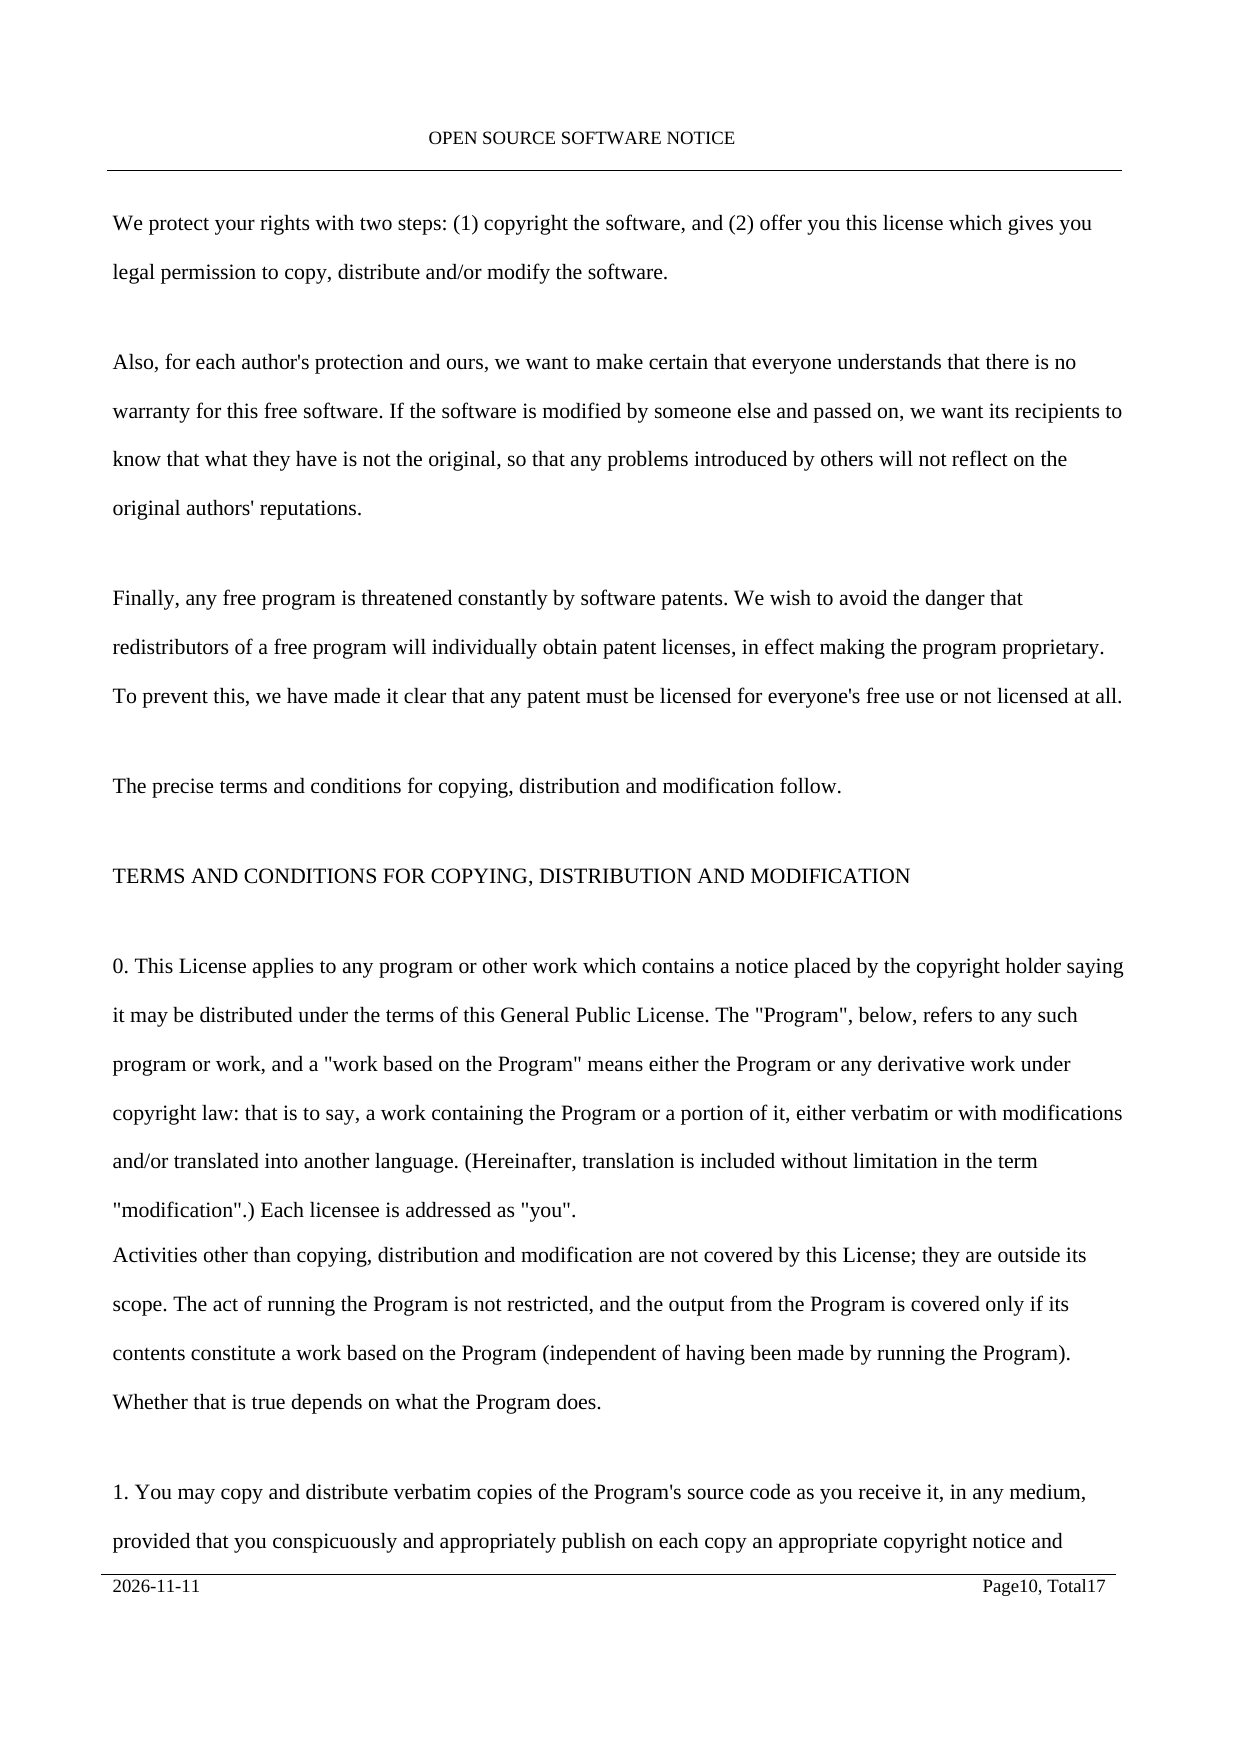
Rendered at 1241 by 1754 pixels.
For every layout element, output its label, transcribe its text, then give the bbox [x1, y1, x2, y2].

text TERMS AND CONDITIONS FOR COPYING, DISTRIBUTION AND MODIFICATION [112, 860, 1128, 892]
text Also, for each author's protection and ours, we want to make certain that everyone understands that there is no warranty for this free software. If the software is modified by someone else and passed on, we want its recipients to know that what they have is not the original, so that any problems introduced by others will not reflect on the original authors' reputations. [112, 345, 1128, 524]
text 0. This License applies to any program or other work which contains a notice placed by the copyright holder saying it may be distributed under the terms of this General Public License. The "Program", below, refers to any such program or work, and a "work based on the Program" means either the Program or any derivative work under copyright law: that is to say, a work containing the Program or a portion of it, either verbatim or with modifications and/or translated into another language. (Hereinafter, translation is included without limitation in the term "modification".) Each licensee is addressed as "you". [112, 950, 1128, 1226]
text We protect your rights with two steps: (1) copyright the software, and (2) offer you this license which gives you legal permission to copy, distribute and/or modify the software. [112, 206, 1128, 288]
text Activities other than copying, distribution and modification are not covered by this License; they are outside its scope. The act of running the Program is not restricted, and the output from the Program is covered only if its contents constitute a work based on the Program (independent of having been made by running the Program). Whether that is true depends on what the Program does. [112, 1239, 1128, 1417]
text Finally, any free program is threatened constantly by software patents. We wish to avoid the danger that redistributors of a free program will individually obtain patent licenses, in effect making the program proprietary. To prevent this, we have made it clear that any patent must be licensed for everyone's free use or not licensed at all. [112, 582, 1128, 712]
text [112, 1475, 1128, 1556]
text The precise terms and conditions for copying, distribution and modification follow. [112, 769, 1128, 802]
